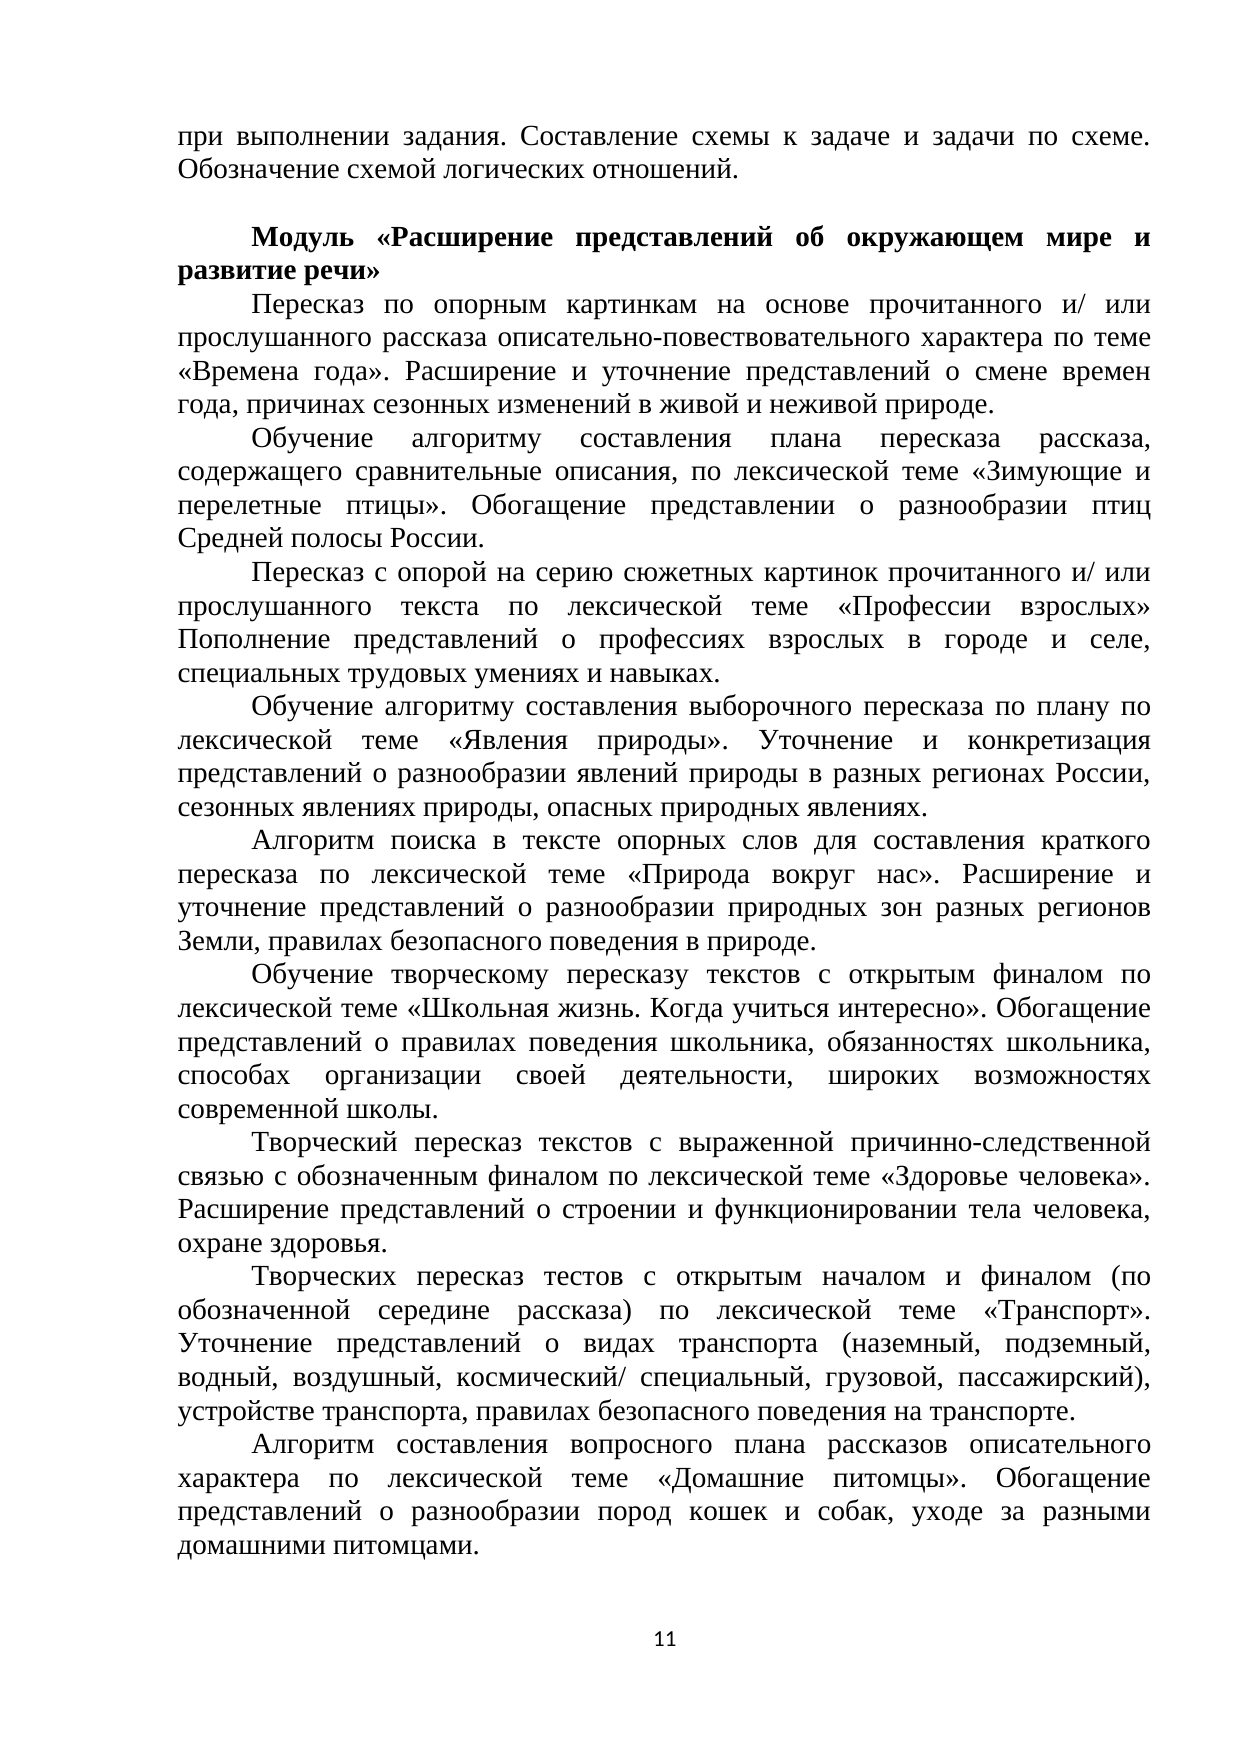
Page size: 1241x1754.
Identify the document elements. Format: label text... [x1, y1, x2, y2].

text Модуль «Расширение представлений об окружающем мире и развитие речи» [177, 219, 1152, 286]
text Пересказ по опорным картинкам на основе прочитанного и/ или прослушанного рассказа описательно-повествовательного характера по теме «Времена года». Расширение и уточнение представлений о смене времен года, причинах сезонных изменений в живой и неживой природе. [177, 286, 1152, 420]
text Алгоритм поиска в тексте опорных слов для составления краткого пересказа по лексической теме «Природа вокруг нас». Расширение и уточнение представлений о разнообразии природных зон разных регионов Земли, правилах безопасного поведения в природе. [177, 822, 1152, 957]
text Пересказ с опорой на серию сюжетных картинок прочитанного и/ или прослушанного текста по лексической теме «Профессии взрослых» Пополнение представлений о профессиях взрослых в городе и селе, специальных трудовых умениях и навыках. [177, 554, 1152, 688]
text Обучение алгоритму составления выборочного пересказа по плану по лексической теме «Явления природы». Уточнение и конкретизация представлений о разнообразии явлений природы в разных регионах России, сезонных явлениях природы, опасных природных явлениях. [177, 688, 1152, 822]
text Обучение творческому пересказу текстов с открытым финалом по лексической теме «Школьная жизнь. Когда учиться интересно». Обогащение представлений о правилах поведения школьника, обязанностях школьника, способах организации своей деятельности, широких возможностях современной школы. [177, 957, 1152, 1124]
text Творческий пересказ текстов с выраженной причинно-следственной связью с обозначенным финалом по лексической теме «Здоровье человека». Расширение представлений о строении и функционировании тела человека, охране здоровья. [177, 1124, 1152, 1258]
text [177, 118, 1152, 185]
text Алгоритм составления вопросного плана рассказов описательного характера по лексической теме «Домашние питомцы». Обогащение представлений о разнообразии пород кошек и собак, уходе за разными домашними питомцами. [177, 1426, 1152, 1560]
text Творческих пересказ тестов с открытым началом и финалом (по обозначенной середине рассказа) по лексической теме «Транспорт». Уточнение представлений о видах транспорта (наземный, подземный, водный, воздушный, космический/ специальный, грузовой, пассажирский), устройстве транспорта, правилах безопасного поведения на транспорте. [177, 1258, 1152, 1426]
text Обучение алгоритму составления плана пересказа рассказа, содержащего сравнительные описания, по лексической теме «Зимующие и перелетные птицы». Обогащение представлении о разнообразии птиц Средней полосы России. [177, 420, 1152, 554]
